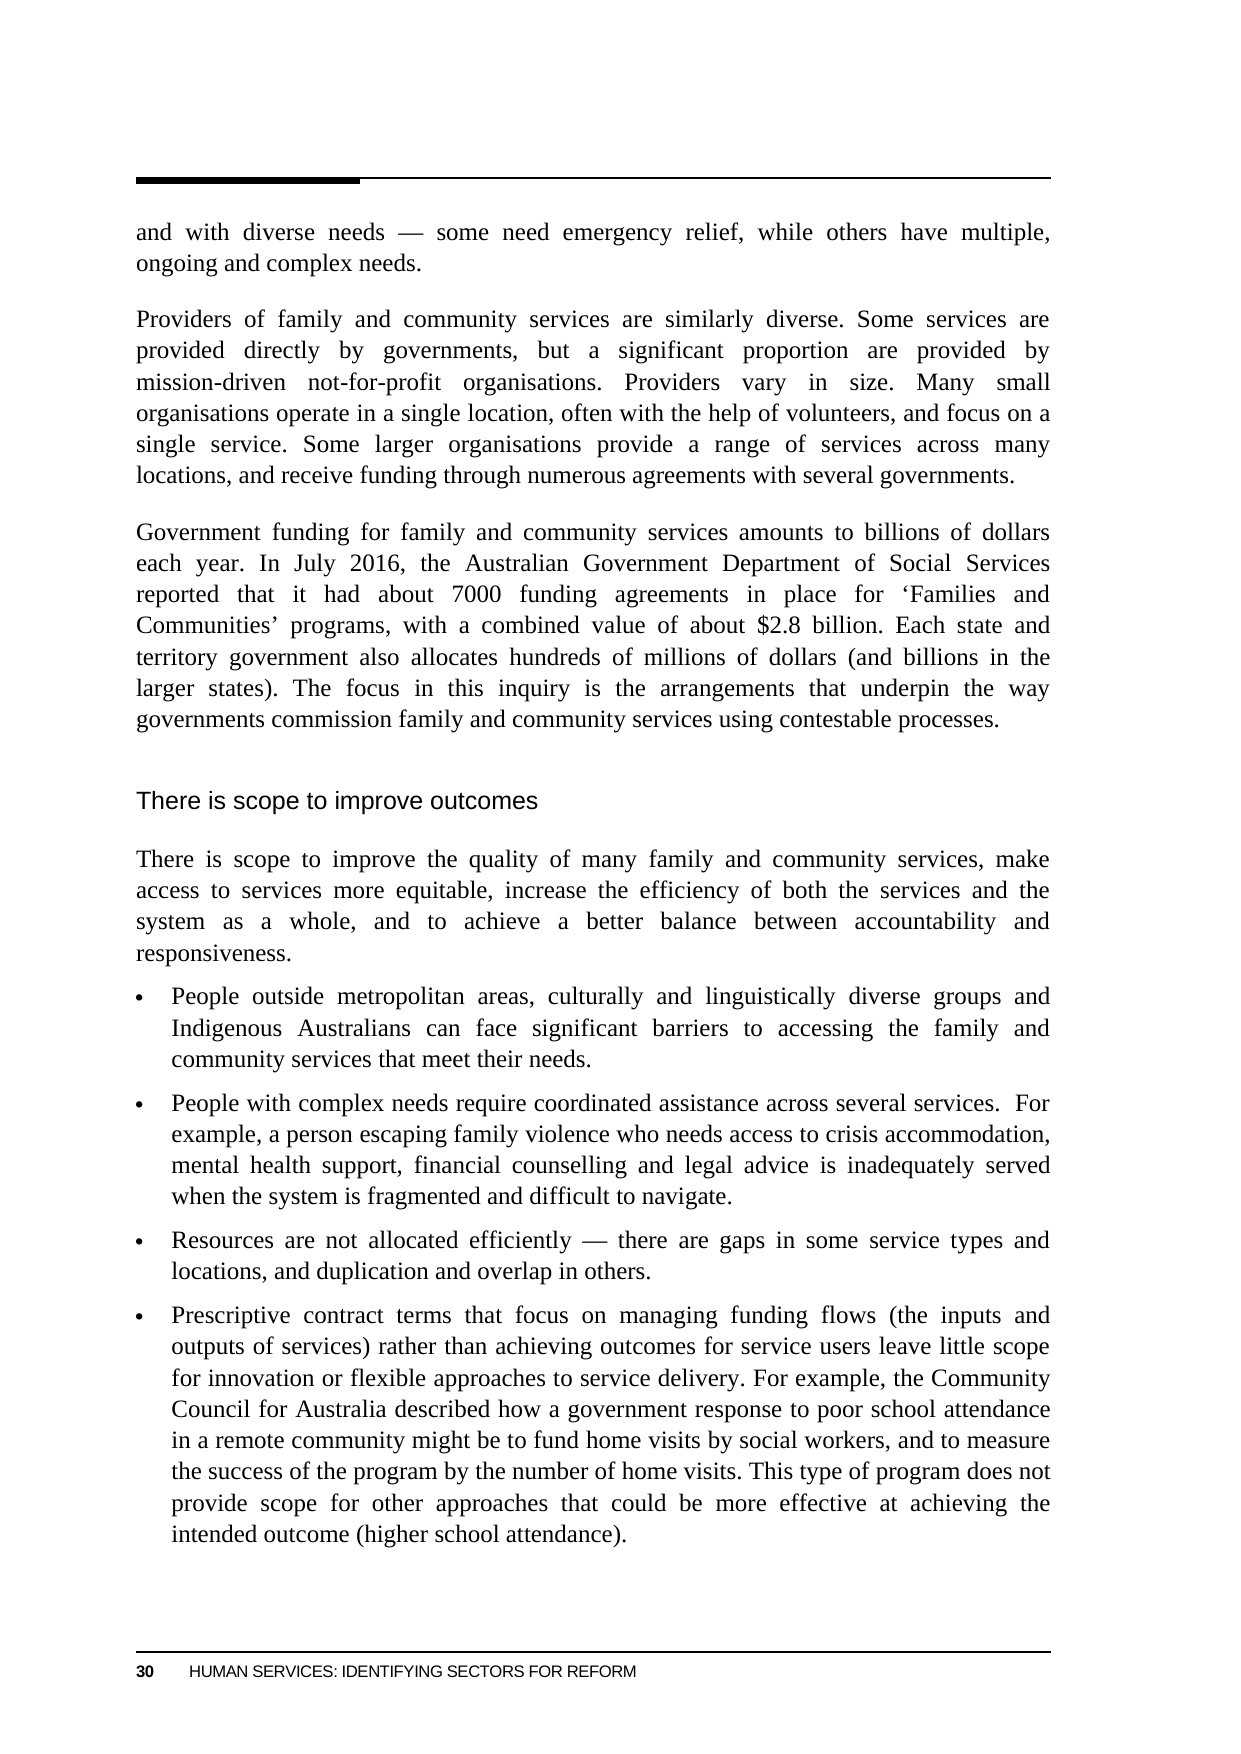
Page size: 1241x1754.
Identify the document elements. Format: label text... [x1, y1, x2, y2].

list Resources are not allocated efficiently — there are gaps in some service types and locations, and duplication and overlap in others. [136, 1223, 1051, 1285]
list Prescriptive contract terms that focus on managing funding flows (the inputs and outputs of services) rather than achieving outcomes for service users leave little scope for innovation or flexible approaches to service delivery. For example, the Community Council for Australia described how a government response to poor school attendance in a remote community might be to fund home visits by social workers, and to measure the success of the program by the number of home visits. This type of program does not provide scope for other approaches that could be more effective at achieving the intended outcome (higher school attendance). [136, 1298, 1051, 1548]
text Government funding for family and community services amounts to billions of dollars each year. In July 2016, the Australian Government Department of Social Services reported that it had about 7000 funding agreements in place for ‘Families and Communities’ programs, with a combined value of about $2.8 billion. Each state and territory government also allocates hundreds of millions of dollars (and billions in the larger states). The focus in this inquiry is the arrangements that underpin the way governments commission family and community services using contestable processes. [136, 514, 1051, 733]
list People outside metropolitan areas, culturally and linguistically diverse groups and Indigenous Australians can face significant barriers to accessing the family and community services that meet their needs. [136, 979, 1051, 1073]
text There is scope to improve the quality of many family and community services, make access to services more equitable, increase the efficiency of both the services and the system as a whole, and to achieve a better balance between accountability and responsiveness. [136, 841, 1051, 966]
subtitle There is scope to improve outcomes [136, 783, 1051, 816]
list People with complex needs require coordinated assistance across several services. For example, a person escaping family violence who needs access to crisis accommodation, mental health support, financial counselling and legal advice is inadequately served when the system is fragmented and difficult to navigate. [136, 1085, 1051, 1210]
text Providers of family and community services are similarly diverse. Some services are provided directly by governments, but a significant proportion are provided by mission-driven not-for-profit organisations. Providers vary in size. Many small organisations operate in a single location, often with the help of volunteers, and focus on a single service. Some larger organisations provide a range of services across many locations, and receive funding through numerous agreements with several governments. [136, 302, 1051, 489]
